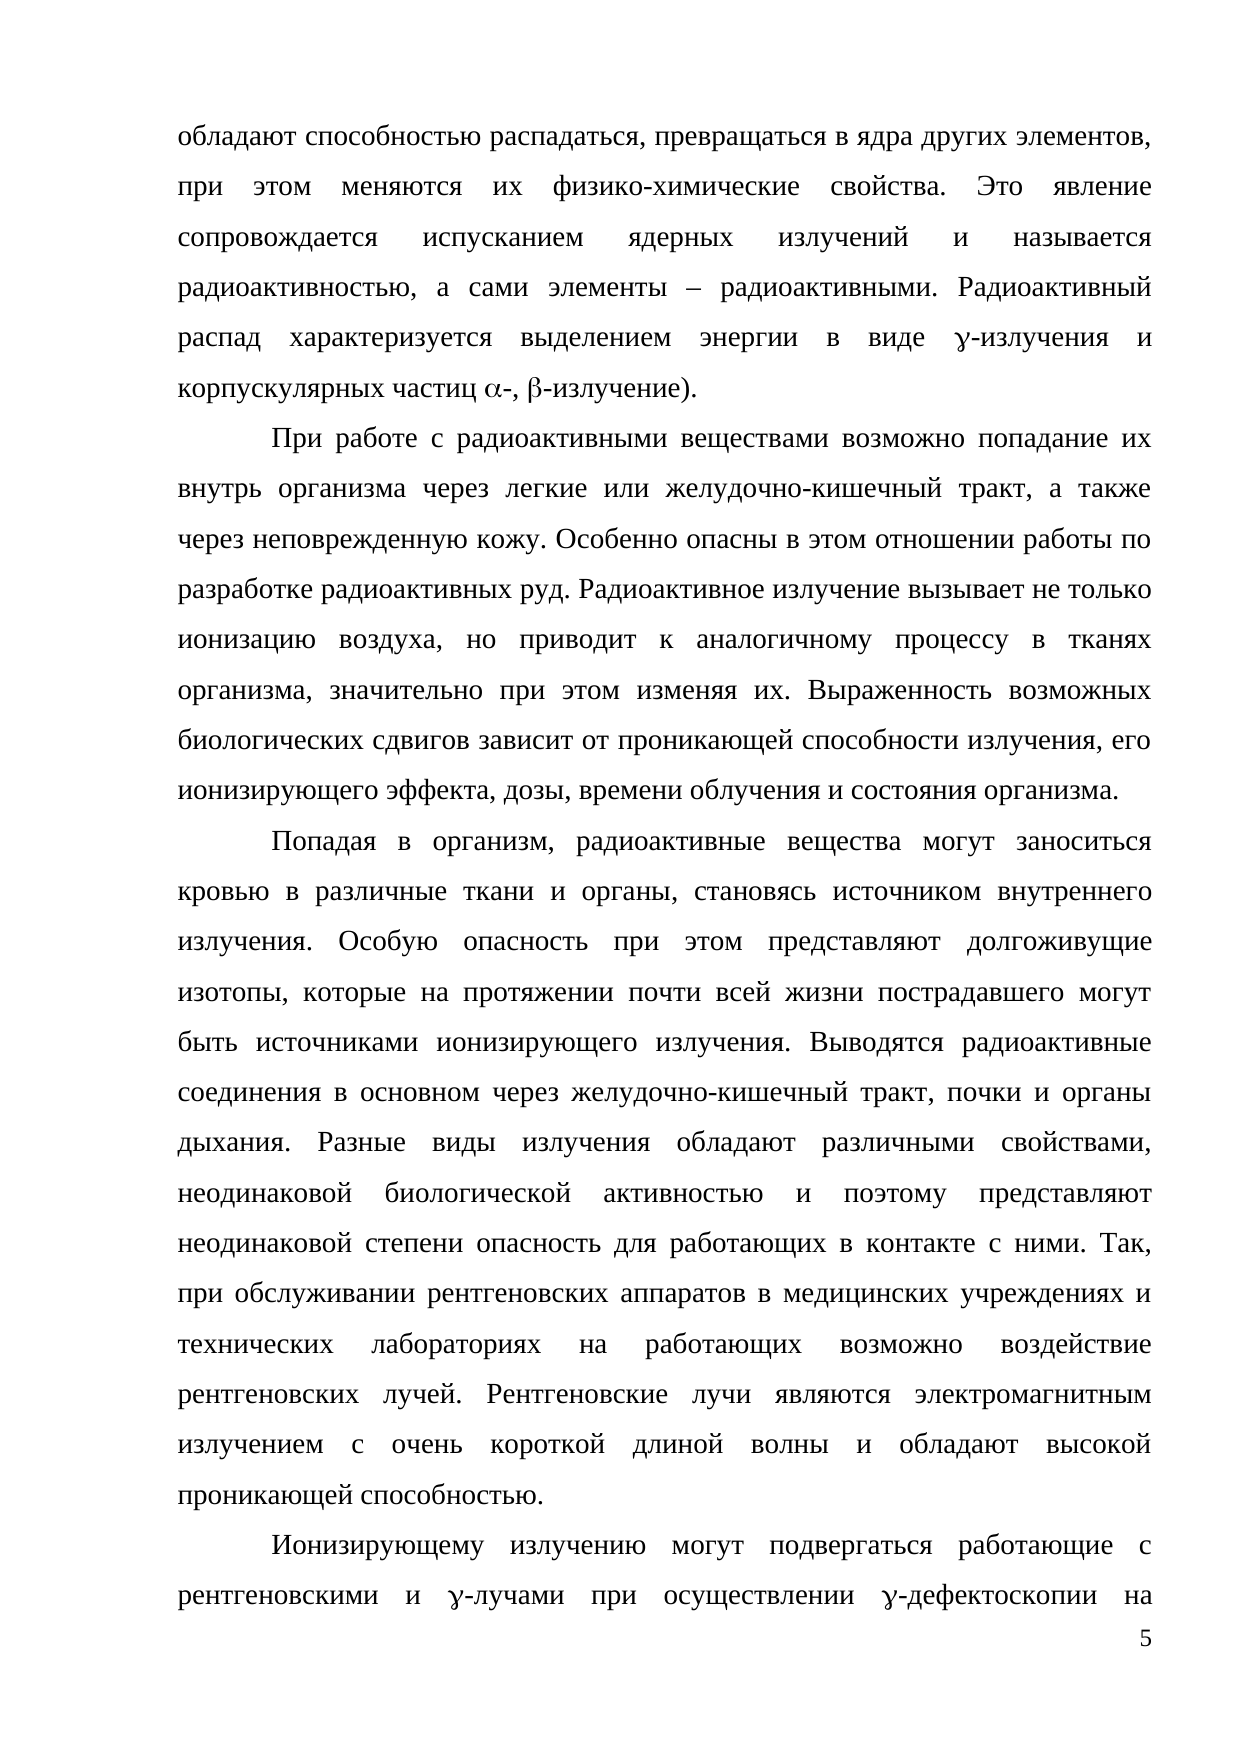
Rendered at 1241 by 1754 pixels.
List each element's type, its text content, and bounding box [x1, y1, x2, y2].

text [177, 118, 1152, 403]
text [177, 1527, 1152, 1611]
text При работе с радиоактивными веществами возможно попадание их внутрь организма через легкие или желудочно-кишечный тракт, а также через неповрежденную кожу. Особенно опасны в этом отношении работы по разработке радиоактивных руд. Радиоактивное излучение вызывает не только ионизацию воздуха, но приводит к аналогичному процессу в тканях организма, значительно при этом изменяя их. Выраженность возможных биологических сдвигов зависит от проникающей способности излучения, его ионизирующего эффекта, дозы, времени облучения и состояния организма. [177, 420, 1152, 806]
text Попадая в организм, радиоактивные вещества могут заноситься кровью в различные ткани и органы, становясь источником внутреннего излучения. Особую опасность при этом представляют долгоживущие изотопы, которые на протяжении почти всей жизни пострадавшего могут быть источниками ионизирующего излучения. Выводятся радиоактивные соединения в основном через желудочно-кишечный тракт, почки и органы дыхания. Разные виды излучения обладают различными свойствами, неодинаковой биологической активностью и поэтому представляют неодинаковой степени опасность для работающих в контакте с ними. Так, при обслуживании рентгеновских аппаратов в медицинских учреждениях и технических лабораториях на работающих возможно воздействие рентгеновских лучей. Рентгеновские лучи являются электромагнитным излучением с очень короткой длиной волны и обладают высокой проникающей способностью. [177, 823, 1152, 1510]
